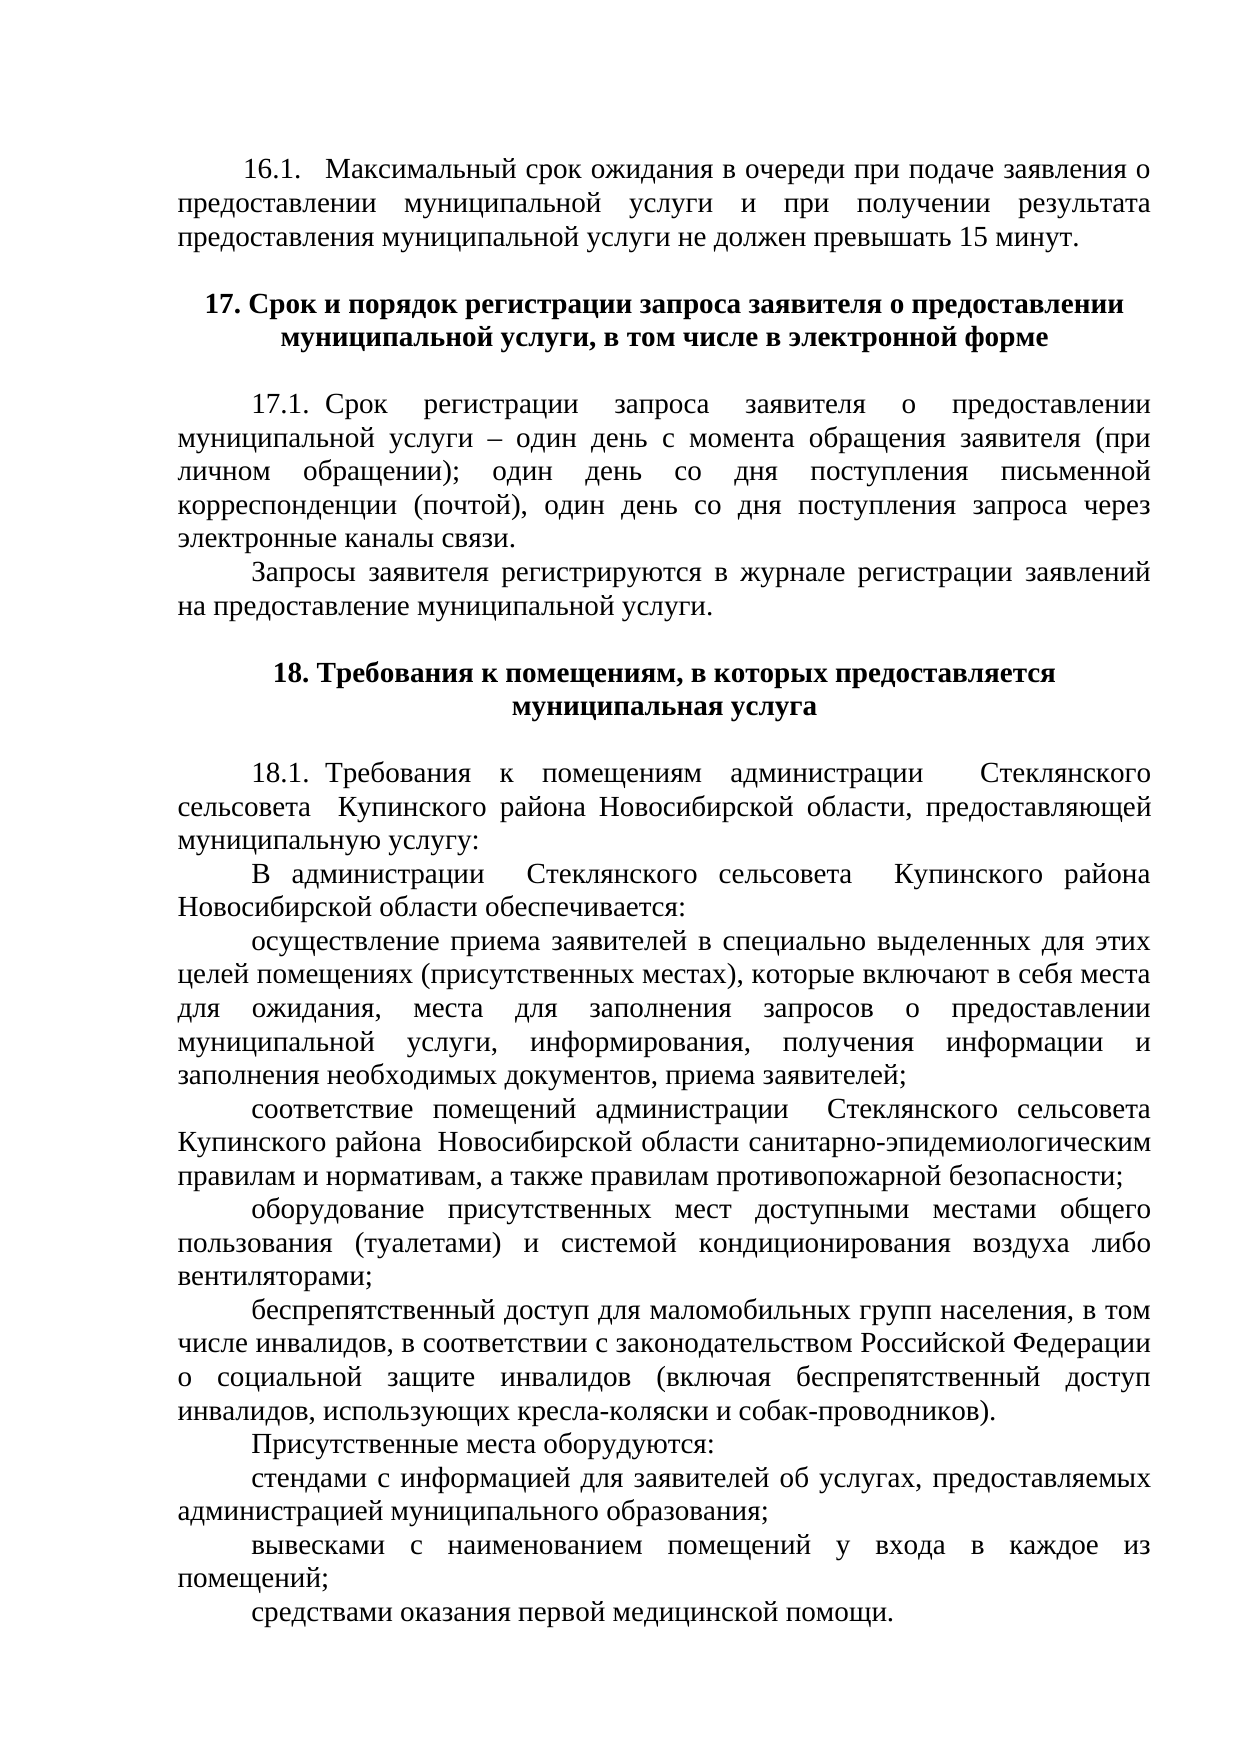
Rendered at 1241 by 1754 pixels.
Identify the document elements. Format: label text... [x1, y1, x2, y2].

text стендами с информацией для заявителей об услугах, предоставляемых администрацией муниципального образования; [177, 1460, 1152, 1527]
text средствами оказания первой медицинской помощи. [177, 1594, 1152, 1627]
text 16.1. Максимальный срок ожидания в очереди при подаче заявления о предоставлении муниципальной услуги и при получении результата предоставления муниципальной услуги не должен превышать 15 минут. [177, 152, 1152, 252]
text 18.1. Требования к помещениям администрации Стеклянского сельсовета Купинского района Новосибирской области, предоставляющей муниципальную услугу: [177, 755, 1152, 856]
text 17.1. Срок регистрации запроса заявителя о предоставлении муниципальной услуги – один день с момента обращения заявителя (при личном обращении); один день со дня поступления письменной корреспонденции (почтой), один день со дня поступления запроса через электронные каналы связи. [177, 386, 1152, 554]
text соответствие помещений администрации Стеклянского сельсовета Купинского района Новосибирской области санитарно-эпидемиологическим правилам и нормативам, а также правилам противопожарной безопасности; [177, 1091, 1152, 1191]
text 18. Требования к помещениям, в которых предоставляется муниципальная услуга [177, 655, 1152, 722]
text В администрации Стеклянского сельсовета Купинского района Новосибирской области обеспечивается: [177, 856, 1152, 923]
text Запросы заявителя регистрируются в журнале регистрации заявлений на предоставление муниципальной услуги. [177, 554, 1152, 621]
text 17. Срок и порядок регистрации запроса заявителя о предоставлении муниципальной услуги, в том числе в электронной форме [177, 286, 1152, 353]
text вывесками с наименованием помещений у входа в каждое из помещений; [177, 1527, 1152, 1594]
text осуществление приема заявителей в специально выделенных для этих целей помещениях (присутственных местах), которые включают в себя места для ожидания, места для заполнения запросов о предоставлении муниципальной услуги, информирования, получения информации и заполнения необходимых документов, приема заявителей; [177, 923, 1152, 1091]
text Присутственные места оборудуются: [177, 1426, 1152, 1460]
text беспрепятственный доступ для маломобильных групп населения, в том числе инвалидов, в соответствии с законодательством Российской Федерации о социальной защите инвалидов (включая беспрепятственный доступ инвалидов, использующих кресла-коляски и собак-проводников). [177, 1292, 1152, 1426]
text оборудование присутственных мест доступными местами общего пользования (туалетами) и системой кондиционирования воздуха либо вентиляторами; [177, 1191, 1152, 1292]
